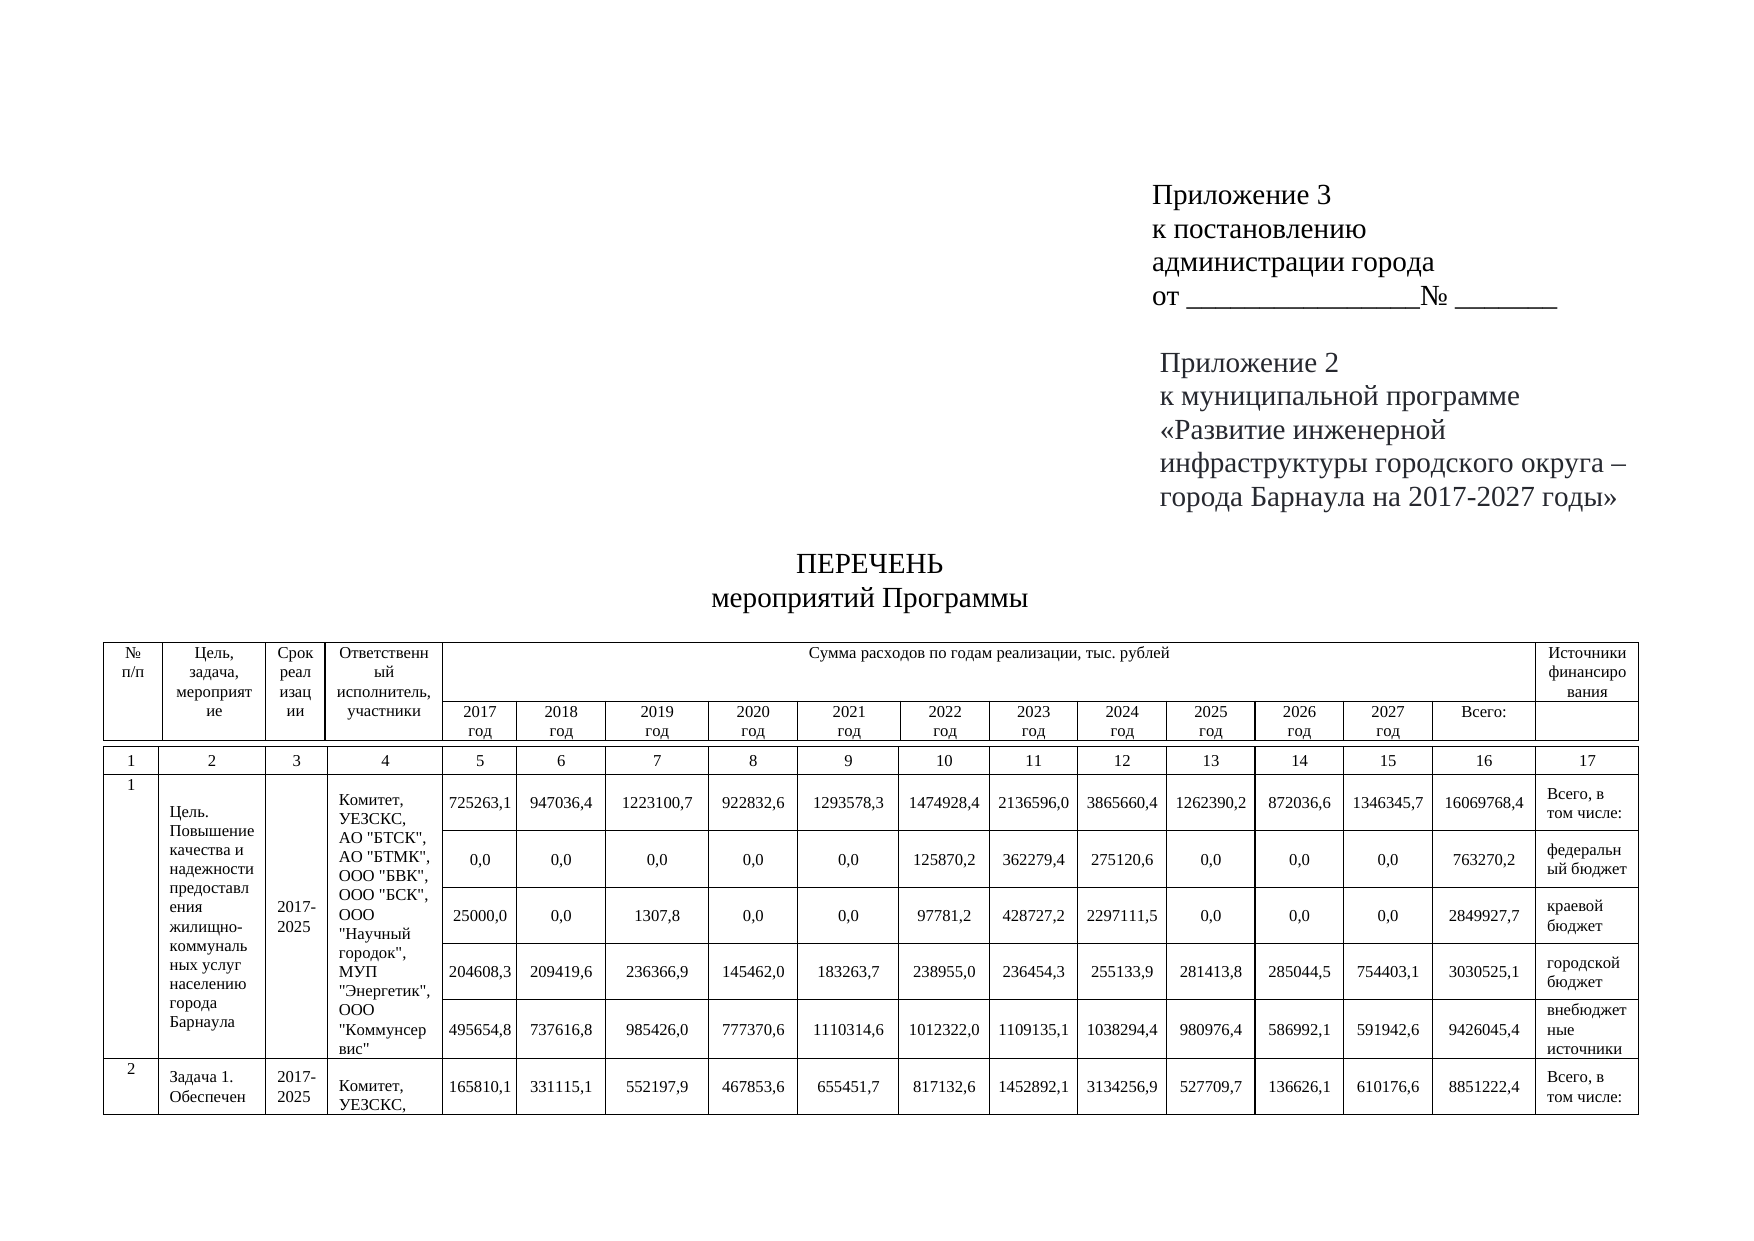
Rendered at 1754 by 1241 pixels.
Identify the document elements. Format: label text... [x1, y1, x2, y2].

table_header Цель, задача, мероприятие [163, 643, 265, 740]
table_cell Цель. Повышение качества и надежности предоставления жилищно-коммунальных услуг населению города Барнаула [159, 775, 265, 1058]
text от ________________№ _______ [1152, 278, 1647, 311]
table_cell 125870,2 [899, 831, 989, 887]
table_cell 2136596,0 [990, 775, 1077, 830]
table_header 11 [990, 747, 1077, 774]
table_cell 3134256,9 [1078, 1059, 1166, 1114]
table_header 2 [159, 747, 265, 774]
table_cell 872036,6 [1256, 775, 1343, 830]
table_cell 0,0 [517, 888, 605, 943]
table_cell 204608,3 [443, 944, 516, 999]
table_cell 0,0 [606, 831, 708, 887]
table_header 7 [606, 747, 708, 774]
table_cell городской бюджет [1536, 944, 1638, 999]
table_header № п/п [104, 643, 162, 740]
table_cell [159, 1059, 265, 1114]
table_cell 0,0 [1256, 831, 1343, 887]
table_cell 0,0 [443, 831, 516, 887]
table_cell 2024 год [1078, 702, 1166, 740]
table_cell 0,0 [1256, 888, 1343, 943]
table_header Ответственный исполнитель, участники [326, 643, 442, 740]
text ПЕРЕЧЕНЬ [103, 546, 1636, 580]
table_cell 0,0 [709, 831, 797, 887]
table_cell 737616,8 [517, 1000, 605, 1058]
table_cell 2025 год [1167, 702, 1254, 740]
table_cell 285044,5 [1256, 944, 1343, 999]
table_cell 331115,1 [517, 1059, 605, 1114]
table_cell краевой бюджет [1536, 888, 1638, 943]
table_header 8 [709, 747, 797, 774]
table_cell 2297111,5 [1078, 888, 1166, 943]
table_cell Всего: [1433, 702, 1535, 740]
table_cell 1 [104, 775, 158, 1058]
table_cell 16069768,4 [1433, 775, 1535, 830]
table_cell 145462,0 [709, 944, 797, 999]
table_header Приложение 2 к муниципальной программе «Развитие инженерной инфраструктуры городского округа – города Барнаула на 2017-2027 годы» [1148, 345, 1654, 513]
table_header Срок реализации [266, 643, 324, 740]
table_cell 2849927,7 [1433, 888, 1535, 943]
table_header 9 [798, 747, 898, 774]
table_cell 3865660,4 [1078, 775, 1166, 830]
table_header 16 [1433, 747, 1535, 774]
table_cell 1346345,7 [1344, 775, 1432, 830]
table_header 13 [1167, 747, 1254, 774]
table_cell 0,0 [1344, 888, 1432, 943]
table_cell Комитет, УЕЗСКС, АО "БТСК", АО "БТМК", ООО "БВК", ООО "БСК", ООО "Научный городок", МУП "Энергетик", ООО "Коммунсервис" [328, 775, 442, 1058]
table_cell 238955,0 [899, 944, 989, 999]
table_cell 2 [104, 1059, 158, 1114]
table_cell Всего, в том числе: [1536, 775, 1638, 830]
table_cell 655451,7 [798, 1059, 898, 1114]
table_cell 610176,6 [1344, 1059, 1432, 1114]
table_cell 467853,6 [709, 1059, 797, 1114]
text мероприятий Программы [103, 580, 1636, 613]
table_cell 9426045,4 [1433, 1000, 1535, 1058]
text Приложение 3 [1152, 177, 1636, 211]
table_cell 1038294,4 [1078, 1000, 1166, 1058]
table_cell 2020 год [709, 702, 797, 740]
text администрации города [1152, 244, 1636, 278]
table_header 10 [899, 747, 989, 774]
table_header Источники финансирования [1536, 643, 1638, 701]
table_cell 0,0 [1167, 888, 1254, 943]
table_cell 428727,2 [990, 888, 1077, 943]
table_cell [1536, 702, 1638, 740]
table_cell 281413,8 [1167, 944, 1254, 999]
table_cell 3030525,1 [1433, 944, 1535, 999]
table_cell 1109135,1 [990, 1000, 1077, 1058]
table_cell 1307,8 [606, 888, 708, 943]
table_header 1 [104, 747, 158, 774]
table_cell 1262390,2 [1167, 775, 1254, 830]
table_cell 1452892,1 [990, 1059, 1077, 1114]
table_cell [328, 1059, 442, 1114]
table_cell 183263,7 [798, 944, 898, 999]
table_cell 2026 год [1256, 702, 1343, 740]
table_cell 362279,4 [990, 831, 1077, 887]
table_cell 777370,6 [709, 1000, 797, 1058]
table_header 4 [328, 747, 442, 774]
table_cell 980976,4 [1167, 1000, 1254, 1058]
table_cell 236366,9 [606, 944, 708, 999]
table_header 17 [1536, 747, 1638, 774]
table_cell Всего, в том числе: [1536, 1059, 1638, 1114]
table_cell 0,0 [709, 888, 797, 943]
table_header 15 [1344, 747, 1432, 774]
text к постановлению [1152, 211, 1636, 244]
table_cell 985426,0 [606, 1000, 708, 1058]
table_cell 2018 год [517, 702, 605, 740]
table_cell 2022 год [901, 702, 989, 740]
table_cell 2021 год [798, 702, 900, 740]
table_cell 817132,6 [899, 1059, 989, 1114]
table_cell 25000,0 [443, 888, 516, 943]
table_cell 1223100,7 [606, 775, 708, 830]
table_cell 2017-2025 [266, 775, 327, 1058]
table_header 3 [266, 747, 327, 774]
table_cell 165810,1 [443, 1059, 516, 1114]
table_cell 552197,9 [606, 1059, 708, 1114]
table_header 5 [443, 747, 516, 774]
table_cell 2023 год [990, 702, 1077, 740]
table_cell 1293578,3 [798, 775, 898, 830]
table_cell 754403,1 [1344, 944, 1432, 999]
table_cell 495654,8 [443, 1000, 516, 1058]
table_cell 0,0 [798, 888, 898, 943]
table_cell 0,0 [1344, 831, 1432, 887]
table_cell 0,0 [1167, 831, 1254, 887]
table_cell 0,0 [517, 831, 605, 887]
table_cell внебюджетные источники [1536, 1000, 1638, 1058]
table_cell 1474928,4 [899, 775, 989, 830]
table_cell 725263,1 [443, 775, 516, 830]
table_cell 236454,3 [990, 944, 1077, 999]
table_header 6 [517, 747, 605, 774]
table_cell 8851222,4 [1433, 1059, 1535, 1114]
table_cell 591942,6 [1344, 1000, 1432, 1058]
table_header 12 [1078, 747, 1166, 774]
table_cell 947036,4 [517, 775, 605, 830]
table_cell 209419,6 [517, 944, 605, 999]
table_cell 586992,1 [1256, 1000, 1343, 1058]
table_cell 275120,6 [1078, 831, 1166, 887]
table_cell 2019 год [606, 702, 708, 740]
table_cell 1110314,6 [798, 1000, 898, 1058]
table_cell 136626,1 [1256, 1059, 1343, 1114]
table_cell 0,0 [798, 831, 898, 887]
table_cell 1012322,0 [899, 1000, 989, 1058]
table_cell 97781,2 [899, 888, 989, 943]
table_cell 2017-2025 [266, 1059, 327, 1114]
table_cell 527709,7 [1167, 1059, 1254, 1114]
table_cell федеральный бюджет [1536, 831, 1638, 887]
table_cell 922832,6 [709, 775, 797, 830]
table_header Сумма расходов по годам реализации, тыс. рублей [443, 643, 1535, 701]
table_header 14 [1256, 747, 1343, 774]
table_cell 2027 год [1344, 702, 1432, 740]
table_cell 763270,2 [1433, 831, 1535, 887]
table_cell 255133,9 [1078, 944, 1166, 999]
table_cell 2017 год [443, 702, 516, 740]
